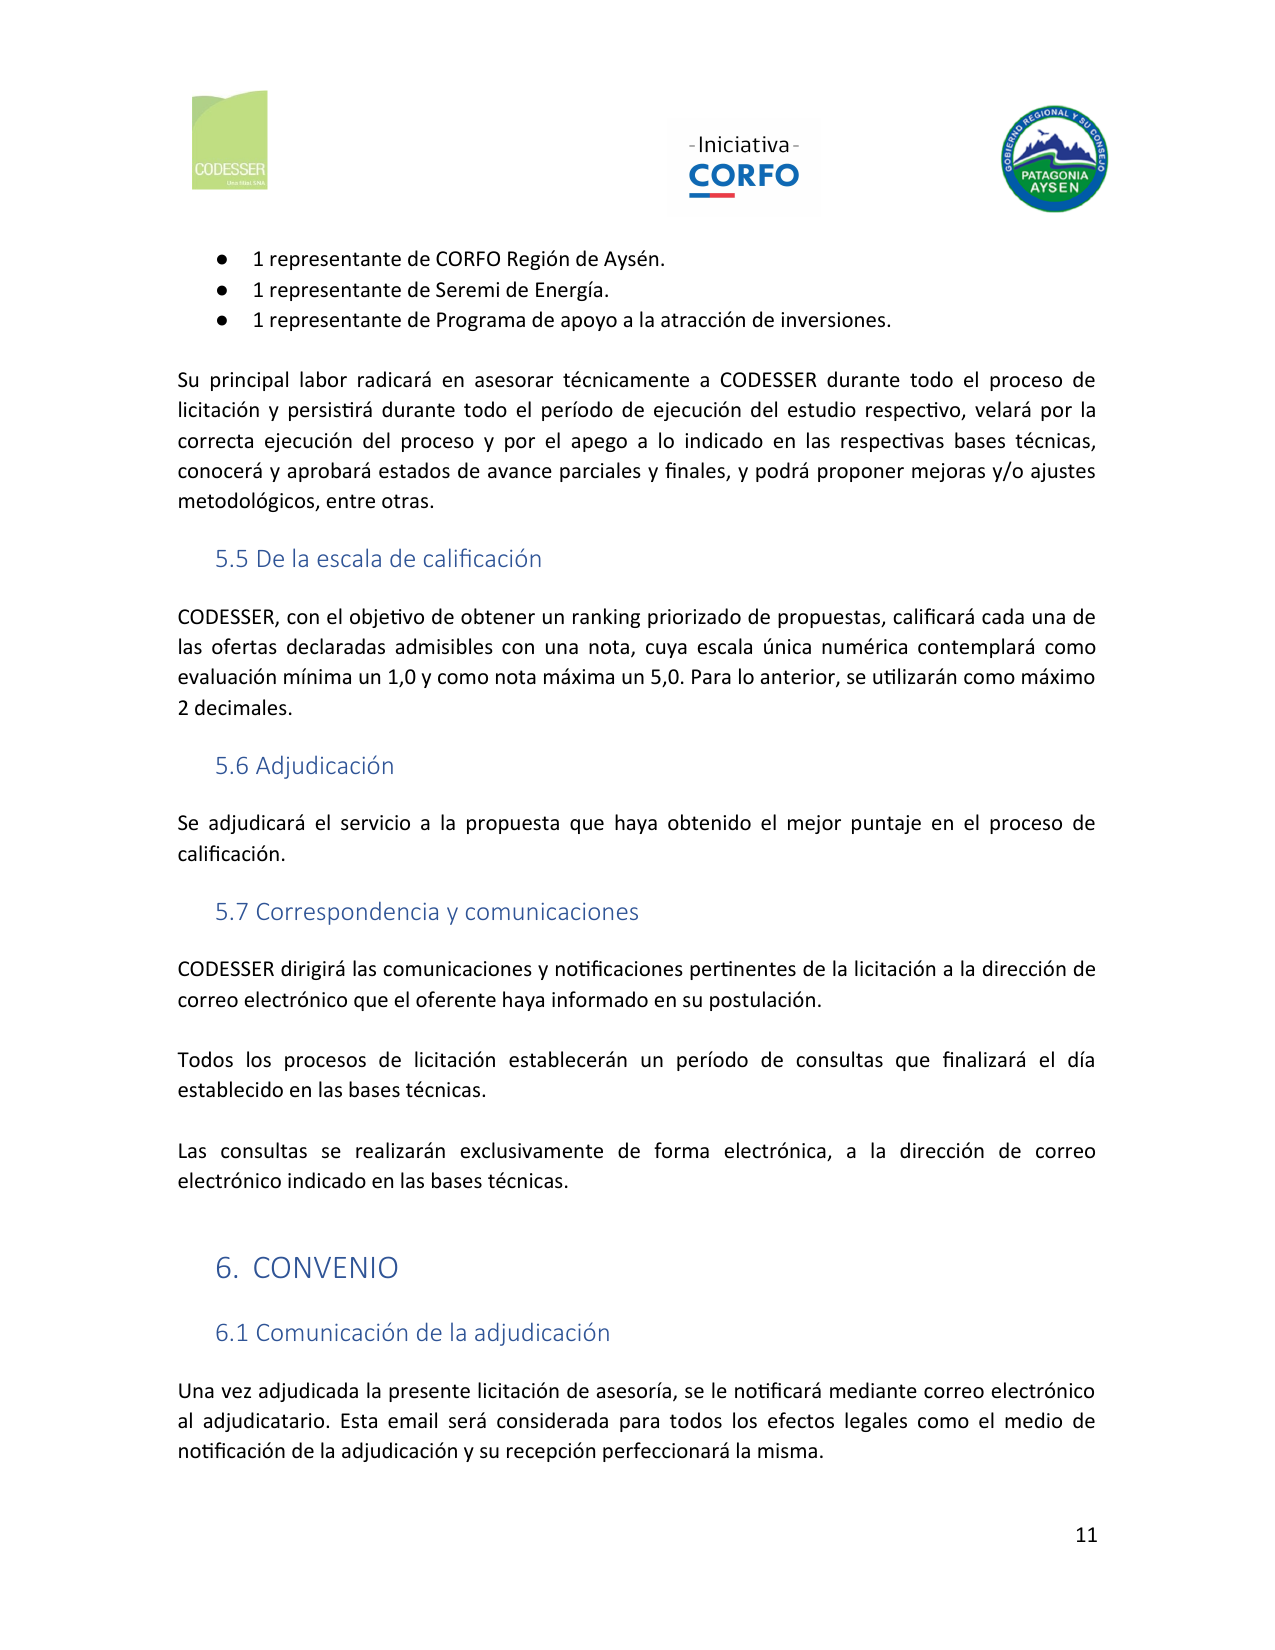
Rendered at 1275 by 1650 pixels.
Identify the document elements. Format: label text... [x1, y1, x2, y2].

text Su principal labor radicará en asesorar técnicamente a CODESSER durante todo el proceso de licitación y persistirá durante todo el período de ejecución del estudio respectivo, velará por la correcta ejecución del proceso y por el apego a lo indicado en las respectivas bases técnicas, conocerá y aprobará estados de avance parciales y finales, y podrá proponer mejoras y/o ajustes metodológicos, entre otras. [177, 365, 1098, 514]
list 1 representante de Seremi de Energía. [215, 275, 1098, 303]
text CODESSER, con el objetivo de obtener un ranking priorizado de propuestas, calificará cada una de las ofertas declaradas admisibles con una nota, cuya escala única numérica contemplará como evaluación mínima un 1,0 y como nota máxima un 5,0. Para lo anterior, se utilizarán como máximo 2 decimales. [177, 602, 1098, 721]
text CODESSER dirigirá las comunicaciones y notificaciones pertinentes de la licitación a la dirección de correo electrónico que el oferente haya informado en su postulación. [177, 954, 1098, 1013]
text Se adjudicará el servicio a la propuesta que haya obtenido el mejor puntaje en el proceso de calificación. [177, 808, 1098, 867]
list 1 representante de CORFO Región de Aysén. [215, 244, 1098, 272]
list 1 representante de Programa de apoyo a la atracción de inversiones. [215, 305, 1098, 333]
subtitle CONVENIO [215, 1246, 1098, 1287]
text Todos los procesos de licitación establecerán un período de consultas que finalizará el día establecido en las bases técnicas. [177, 1045, 1098, 1103]
subtitle Correspondencia y comunicaciones [215, 894, 1098, 927]
text Una vez adjudicada la presente licitación de asesoría, se le notificará mediante correo electrónico al adjudicatario. Esta email será considerada para todos los efectos legales como el medio de notificación de la adjudicación y su recepción perfeccionará la misma. [177, 1376, 1098, 1464]
subtitle Adjudicación [215, 748, 1098, 781]
text Las consultas se realizarán exclusivamente de forma electrónica, a la dirección de correo electrónico indicado en las bases técnicas. [177, 1136, 1098, 1194]
subtitle Comunicación de la adjudicación [215, 1315, 1098, 1348]
picture [981, 100, 1120, 217]
picture [177, 73, 284, 217]
subtitle De la escala de calificación [215, 541, 1098, 574]
picture [666, 118, 822, 217]
